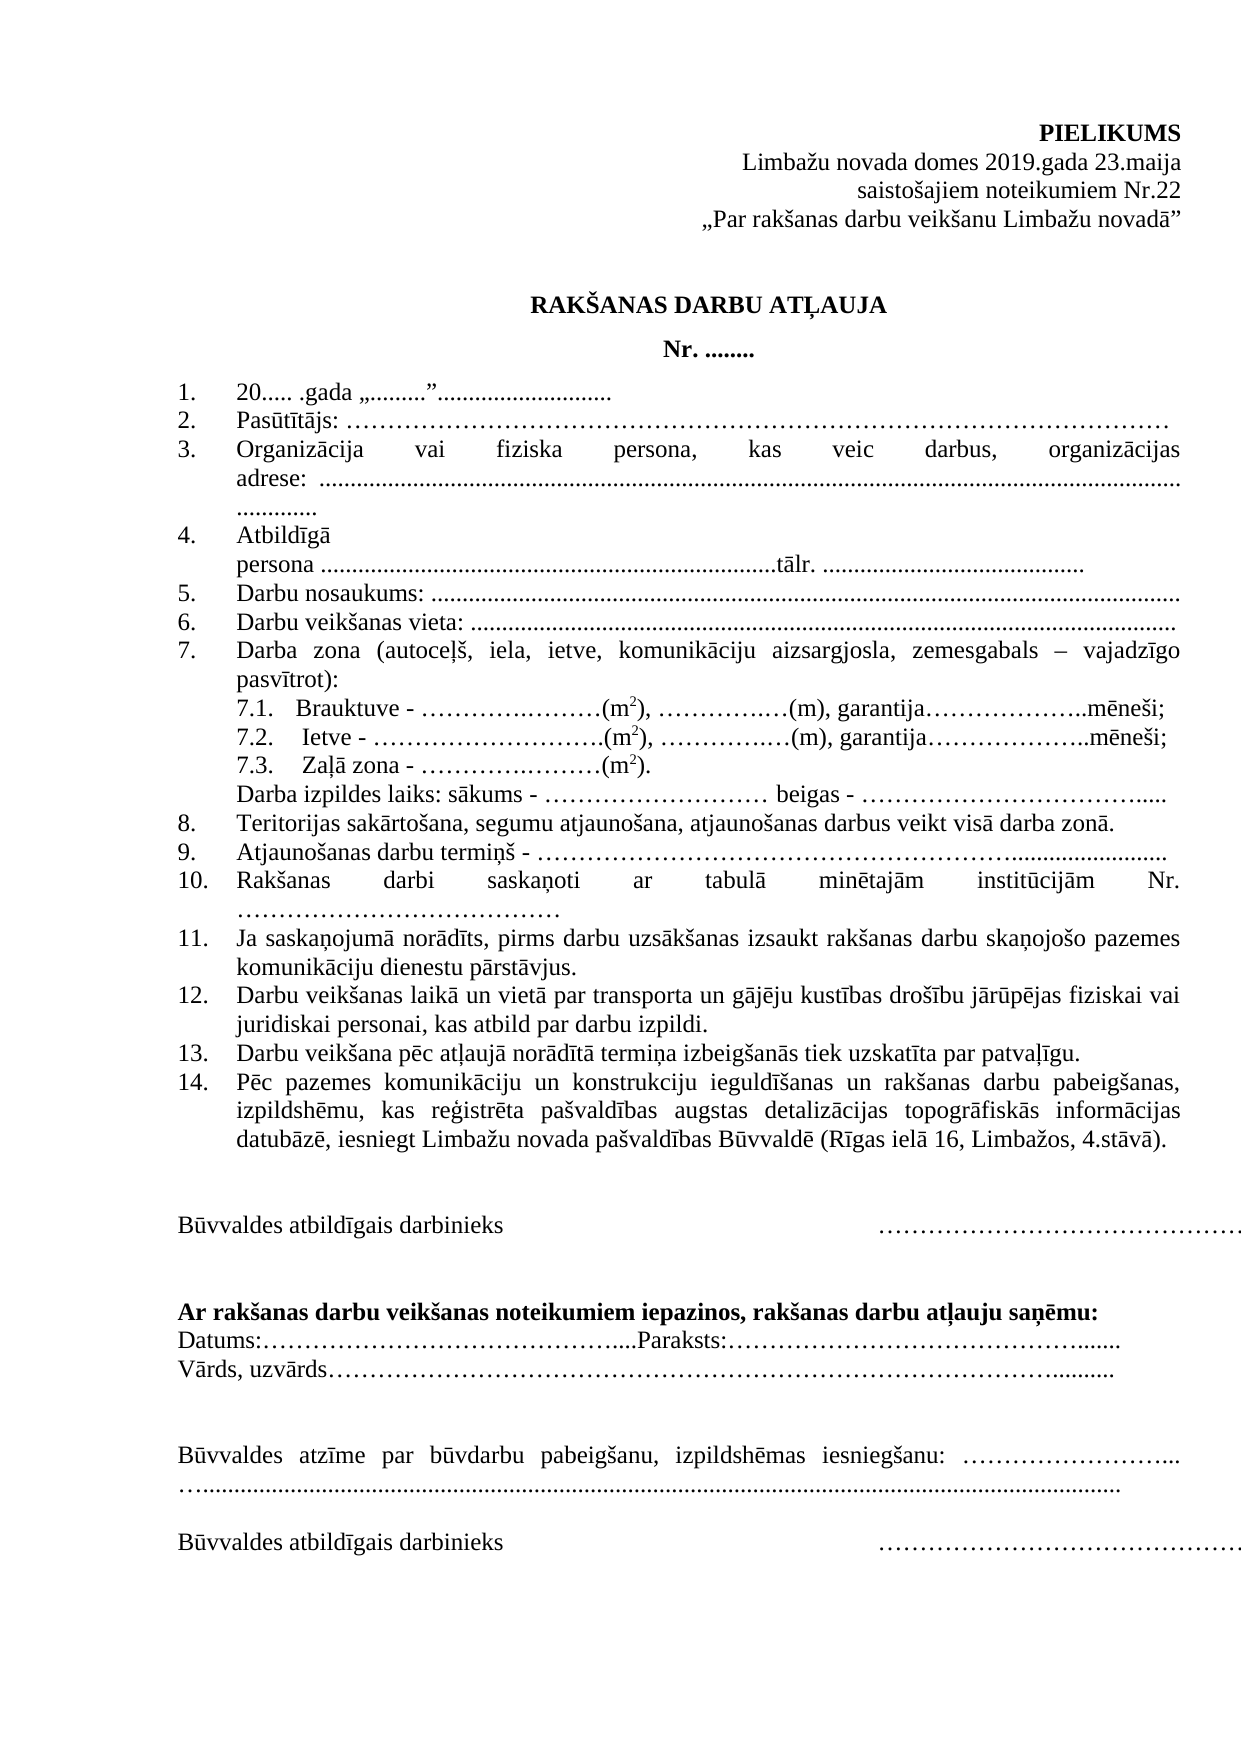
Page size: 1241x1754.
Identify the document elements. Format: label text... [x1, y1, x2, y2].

text Nr. ........ [177, 334, 1181, 362]
list Atbildīgā persona .........................................................................tālr. .......................................... [177, 521, 1181, 578]
list Organizācija vai fiziska persona, kas veic darbus, organizācijas adrese: ....................................................................................................................................................... [177, 434, 1181, 521]
list Darba zona (autoceļš, iela, ietve, komunikāciju aizsargjosla, zemesgabals – vajadzīgo pasvītrot): [177, 636, 1181, 693]
text Būvvaldes atbildīgais darbinieks ………………………………………… [177, 1211, 1181, 1239]
list Brauktuve - ………….………(m2), ………….…(m), garantija………………..mēneši; [236, 693, 1181, 722]
list Teritorijas sakārtošana, segumu atjaunošana, atjaunošanas darbus veikt visā darba zonā. [177, 808, 1181, 837]
text Datums:……………………………………....Paraksts:……………………………………....... [177, 1326, 1181, 1354]
list Darbu nosaukums: ........................................................................................................................ [177, 578, 1181, 607]
text Darba izpildes laiks: sākums - ……………………… beigas - ……………………………..... [236, 779, 1181, 808]
list 20..... .gada „.........”............................ [177, 377, 1181, 406]
text Būvvaldes atzīme par būvdarbu pabeigšanu, izpildshēmas iesniegšanu: ……………………... …................................................................................................................................................... [177, 1441, 1181, 1498]
list Ja saskaņojumā norādīts, pirms darbu uzsākšanas izsaukt rakšanas darbu skaņojošo pazemes komunikāciju dienestu pārstāvjus. [177, 923, 1181, 981]
list Ietve - ……………………….(m2), ………….…(m), garantija………………..mēneši; [236, 722, 1181, 751]
text RAKŠANAS DARBU ATĻAUJA [177, 291, 1181, 319]
list Pēc pazemes komunikāciju un konstrukciju ieguldīšanas un rakšanas darbu pabeigšanas, izpildshēmu, kas reģistrēta pašvaldības augstas detalizācijas topogrāfiskās informācijas datubāzē, iesniegt Limbažu novada pašvaldības Būvvaldē (Rīgas ielā 16, Limbažos, 4.stāvā). [177, 1067, 1181, 1153]
text Limbažu novada domes 2019.gada 23.maija [177, 147, 1181, 176]
text „Par rakšanas darbu veikšanu Limbažu novadā” [177, 204, 1181, 233]
list Darbu veikšana pēc atļaujā norādītā termiņa izbeigšanās tiek uzskatīta par patvaļīgu. [177, 1038, 1181, 1067]
list Rakšanas darbi saskaņoti ar tabulā minētajām institūcijām Nr. ………………………………… [177, 866, 1181, 923]
list Pasūtītājs: ……………………………………………………………………………………… [177, 406, 1181, 434]
list Darbu veikšanas vieta: ................................................................................................................. [177, 607, 1181, 636]
list Darbu veikšanas laikā un vietā par transporta un gājēju kustības drošību jārūpējas fiziskai vai juridiskai personai, kas atbild par darbu izpildi. [177, 981, 1181, 1038]
text pielikums [177, 118, 1181, 147]
text Būvvaldes atbildīgais darbinieks ………………………………………… [177, 1527, 1181, 1556]
list Zaļā zona - ………….………(m2). [236, 751, 1181, 779]
text saistošajiem noteikumiem Nr.22 [177, 176, 1181, 204]
text Vārds, uzvārds…………………………………………………………………………….......... [177, 1354, 1181, 1383]
list Atjaunošanas darbu termiņš - …………………………………………………......................... [177, 837, 1181, 866]
text Ar rakšanas darbu veikšanas noteikumiem iepazinos, rakšanas darbu atļauju saņēmu: [177, 1297, 1181, 1326]
